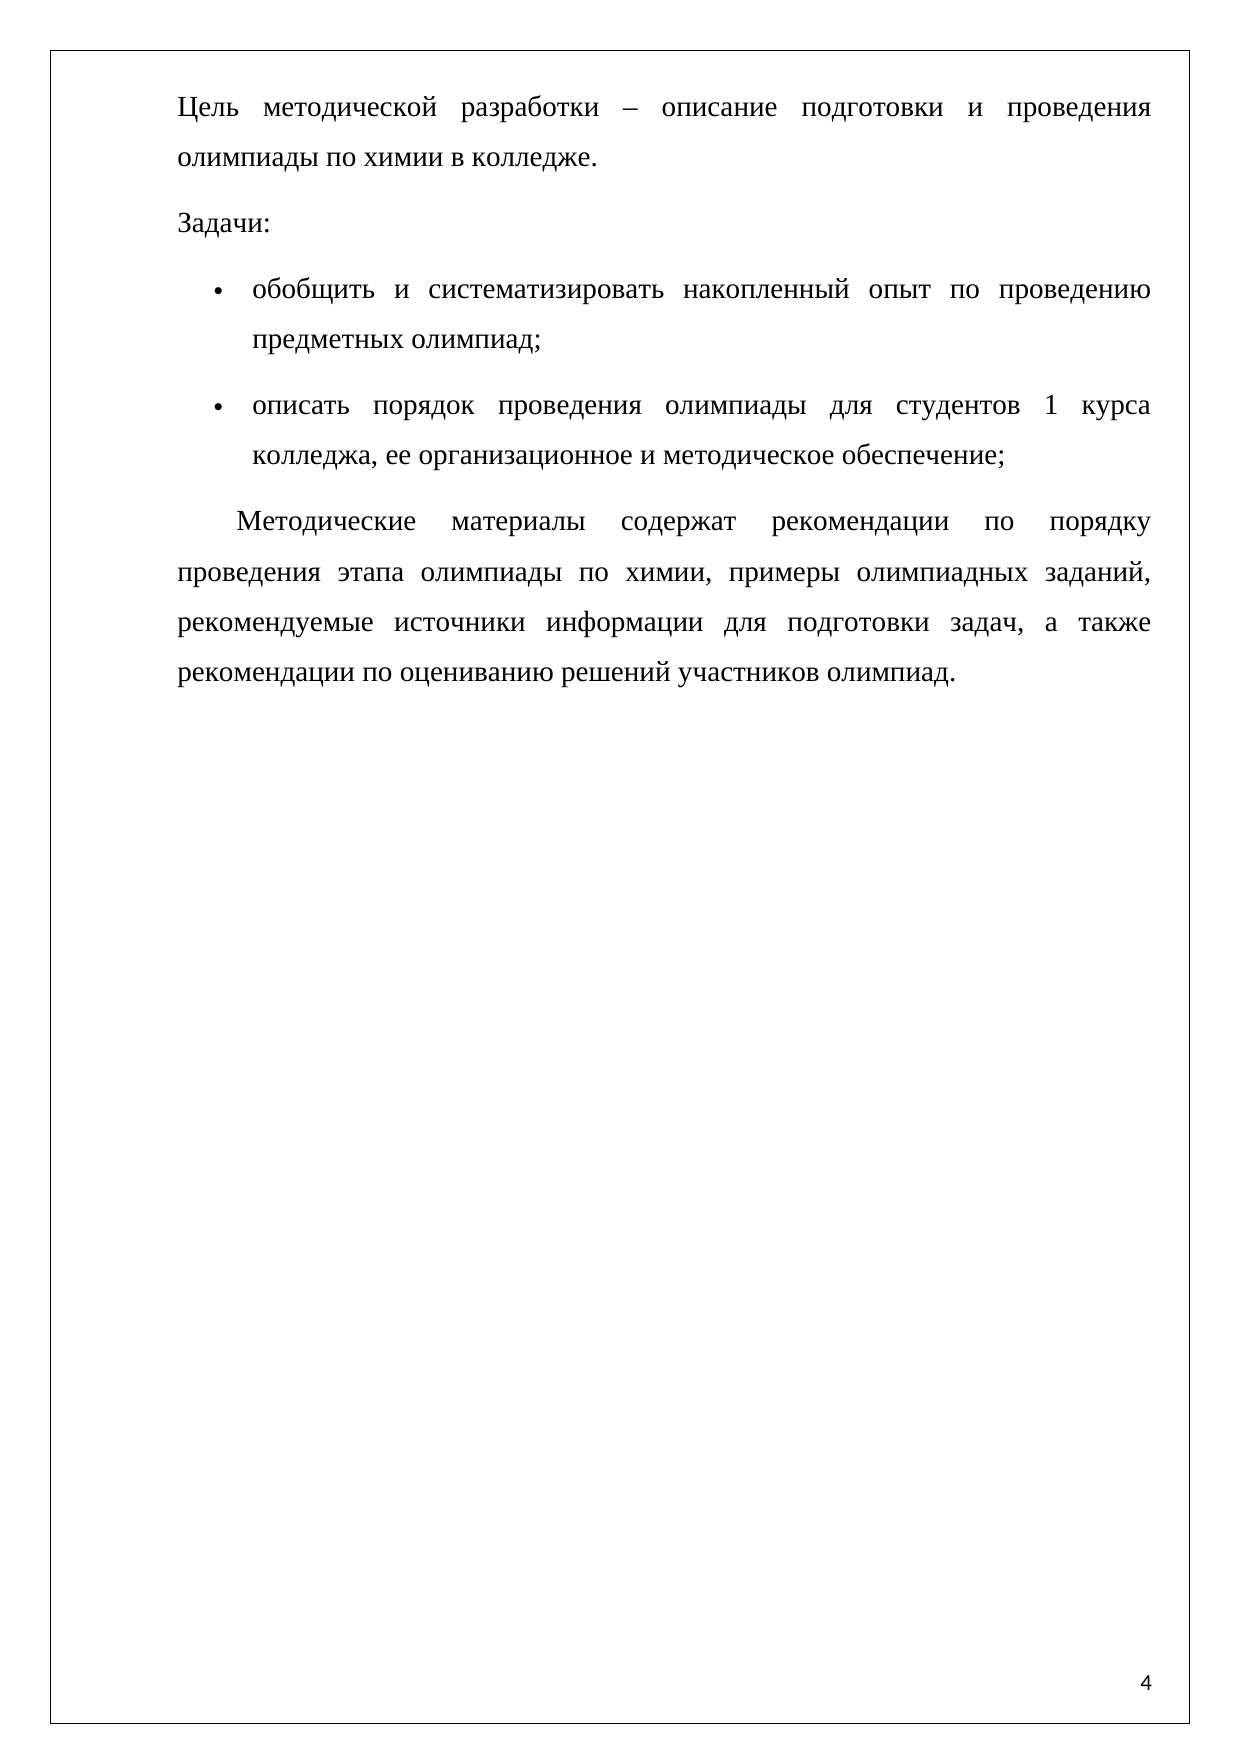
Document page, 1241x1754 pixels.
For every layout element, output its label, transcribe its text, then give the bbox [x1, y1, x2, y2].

text Цель методической разработки – описание подготовки и проведения олимпиады по химии в колледже. [177, 89, 1152, 172]
list обобщить и систематизировать накопленный опыт по проведению предметных олимпиад; [214, 271, 1152, 355]
text Методические материалы содержат рекомендации по порядку проведения этапа олимпиады по химии, примеры олимпиадных заданий, рекомендуемые источники информации для подготовки задач, а также рекомендации по оцениванию решений участников олимпиад. [177, 503, 1152, 688]
list описать порядок проведения олимпиады для студентов 1 курса колледжа, ее организационное и методическое обеспечение; [214, 387, 1152, 471]
text Задачи: [177, 205, 1152, 238]
